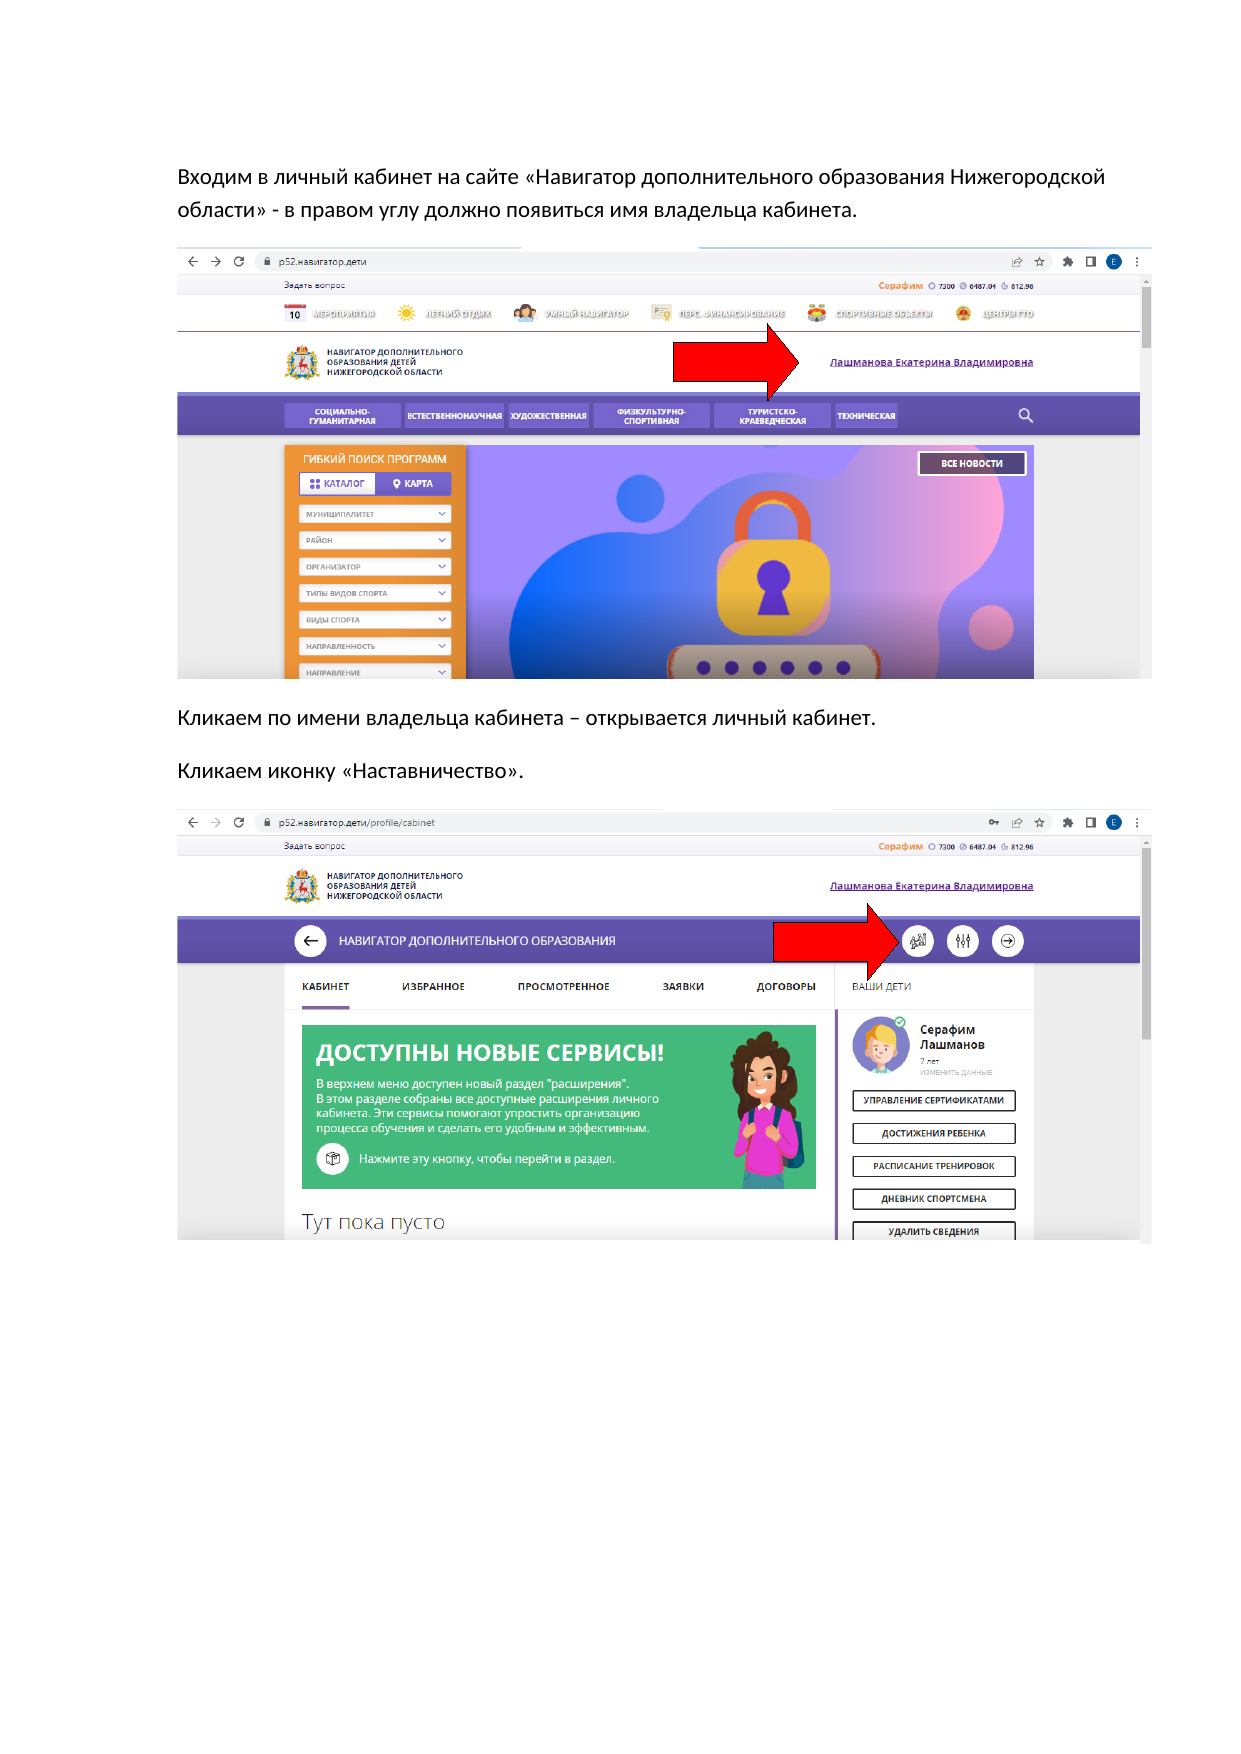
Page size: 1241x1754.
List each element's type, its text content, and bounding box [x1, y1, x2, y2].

picture [177, 809, 1152, 1244]
text Кликаем иконку «Наставничество». [177, 757, 1152, 784]
text Входим в личный кабинет на сайте «Навигатор дополнительного образования Нижегородской области» - в правом углу должно появиться имя владельца кабинета. [177, 162, 1152, 223]
text Кликаем по имени владельца кабинета – открывается личный кабинет. [177, 703, 1152, 732]
picture [177, 247, 1152, 679]
